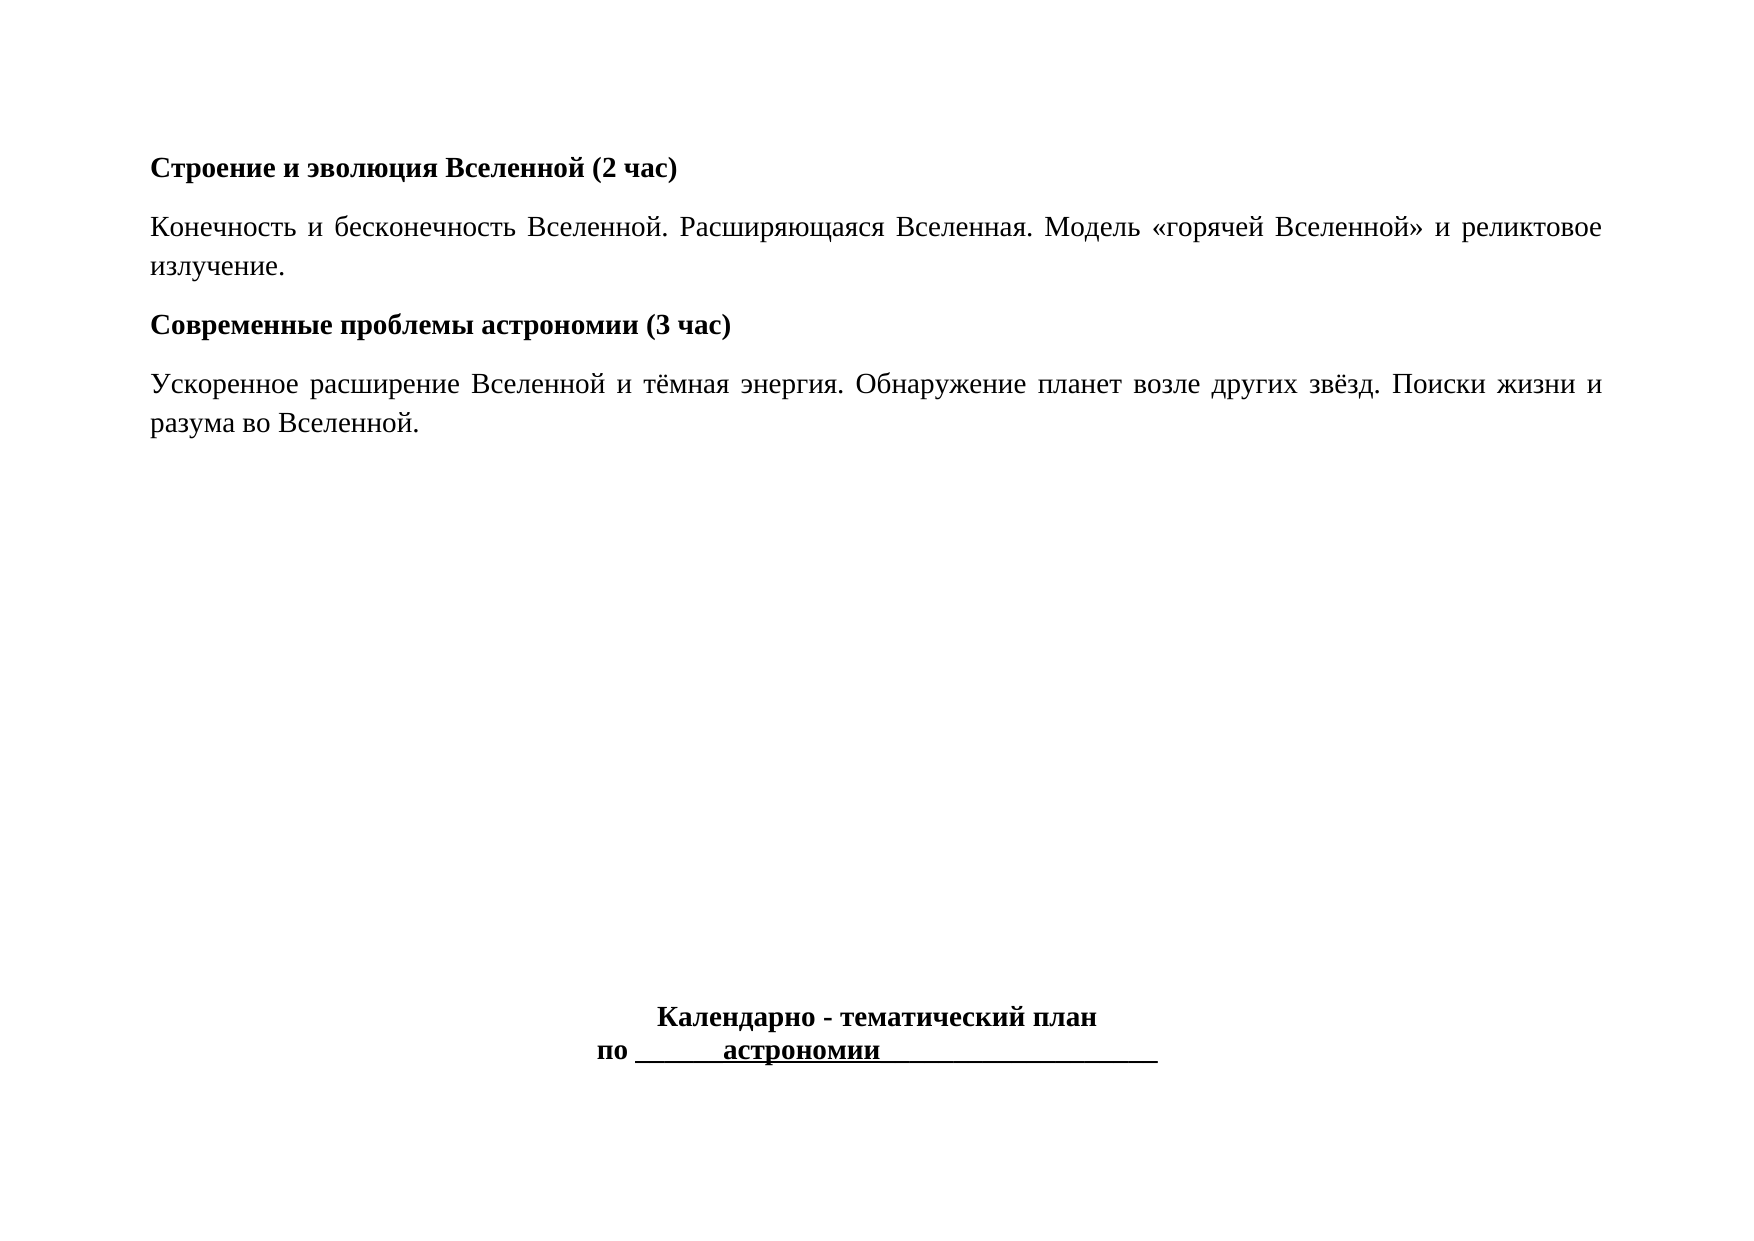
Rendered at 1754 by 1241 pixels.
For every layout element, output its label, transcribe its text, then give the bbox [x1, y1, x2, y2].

text Строение и эволюция Вселенной (2 час) [150, 150, 1604, 183]
text Календарно - тематический план [150, 999, 1604, 1032]
text Современные проблемы астрономии (3 час) [150, 307, 1604, 341]
text Ускоренное расширение Вселенной и тёмная энергия. Обнаружение планет возле других звёзд. Поиски жизни и разума во Вселенной. [150, 367, 1604, 439]
text Конечность и бесконечность Вселенной. Расширяющаяся Вселенная. Модель «горячей Вселенной» и реликтовое излучение. [150, 209, 1604, 281]
text по ______астрономии___________________ [150, 1032, 1604, 1066]
